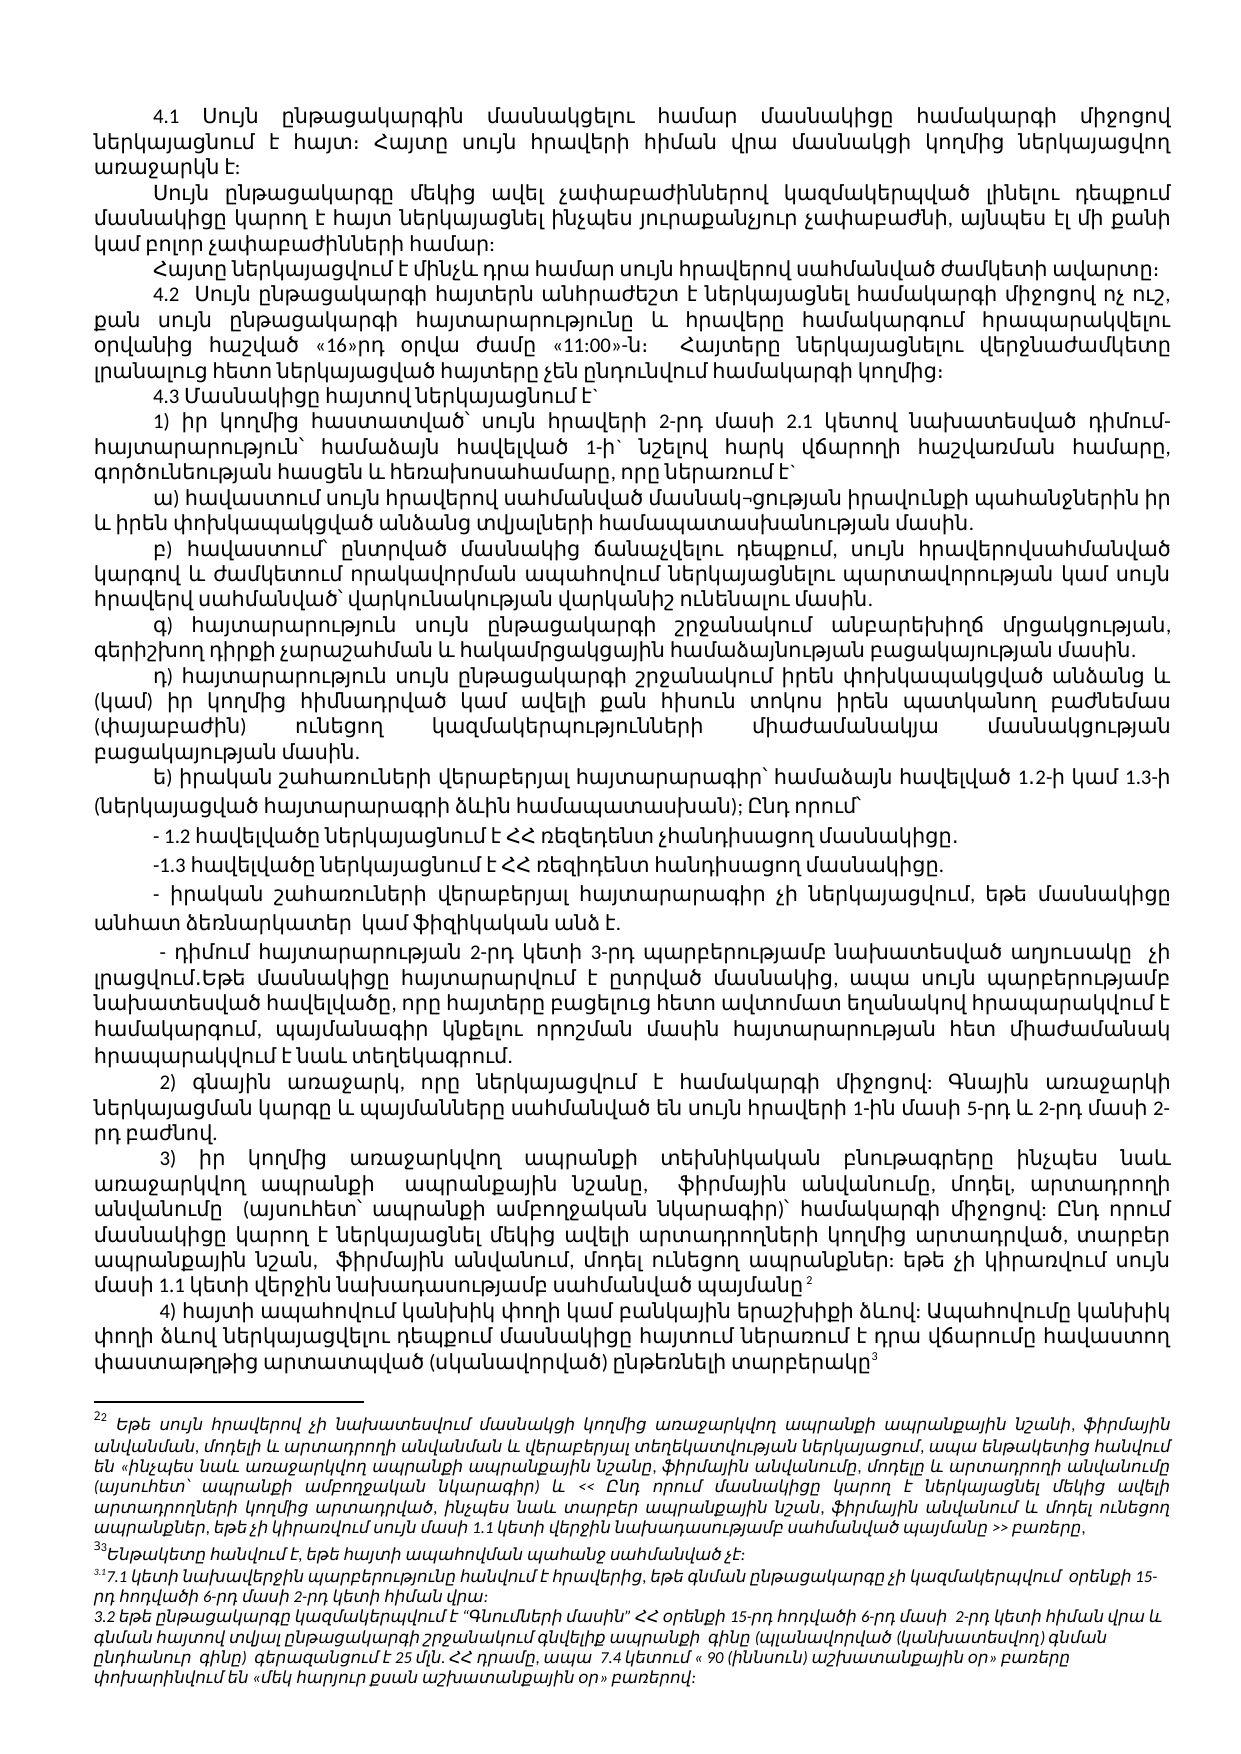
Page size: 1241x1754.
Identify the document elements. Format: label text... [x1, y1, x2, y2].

text Սույն ընթացակարգը մեկից ավել չափաբաժիններով կազմակերպված լինելու դեպքում մասնակիցը կարող է հայտ ներկայացնել ինչպես յուրաքանչյուր չափաբաժնի, այնպես էլ մի քանի կամ բոլոր չափաբաժինների համար: [94, 180, 1171, 256]
text 4.2 Սույն ընթացակարգի հայտերն անհրաժեշտ է ներկայացնել համակարգի միջոցով ոչ ուշ, քան սույն ընթացակարգի հայտարարությունը և հրավերը համակարգում հրապարակվելու օրվանից հաշված «16»րդ օրվա ժամը «11:00»-ն։ Հայտերը ներկայացնելու վերջնաժամկետը լրանալուց հետո ներկայացված հայտերը չեն ընդունվում համակարգի կողմից։ [94, 282, 1171, 383]
text ա) հավաստում սույն հրավերով սահմանված մասնակ¬ցության իրավունքի պահանջներին իր և իրեն փոխկապակցված անձանց տվյալների համապատասխանության մասին. [94, 485, 1171, 536]
text դ) հայտարարություն սույն ընթացակարգի շրջանակում իրեն փոխկապակցված անձանց և (կամ) իր կողմից հիմնադրված կամ ավելի քան հիսուն տոկոս իրեն պատկանող բաժնեմաս (փայաբաժին) ունեցող կազմակերպությունների միաժամանակյա մասնակցության բացակայության մասին. [94, 663, 1171, 764]
text 4.3 Մասնակիցը հայտով ներկայացնում է` [94, 383, 1171, 409]
text 4.1 Սույն ընթացակարգին մասնակցելու համար մասնակիցը համակարգի միջոցով ներկայացնում է հայտ։ Հայտը սույն հրավերի հիման վրա մասնակցի կողմից ներկայացվող առաջարկն է: [94, 104, 1171, 180]
text - դիմում հայտարարության 2-րդ կետի 3-րդ պարբերությամբ նախատեսված աղյուսակը չի լրացվում․Եթե մասնակիցը հայտարարվում է ըտրված մասնակից, ապա սույն պարբերությամբ նախատեսված հավելվածը, որը հայտերը բացելուց հետո ավտոմատ եղանակով հրապարակվում է համակարգում, պայմանագիր կնքելու որոշման մասին հայտարարության հետ միաժամանակ հրապարակվում է նաև տեղեկագրում. [94, 939, 1171, 1069]
text 1) իր կողմից հաստատված՝ սույն հրավերի 2-րդ մասի 2.1 կետով նախատեսված դիմում-հայտարարություն՝ համաձայն հավելված 1-ի` նշելով հարկ վճարողի հաշվառման համարը, գործունեության հասցեն և հեռախոսահամարը, որը ներառում է` [94, 409, 1171, 485]
text - 1.2 հավելվածը ներկայացնում է ՀՀ ռեզեդենտ չհանդիսացող մասնակիցը․ [94, 823, 1171, 848]
text - իրական շահառուների վերաբերյալ հայտարարագիր չի ներկայացվում, եթե մասնակիցը անհատ ձեռնարկատեր կամ ֆիզիկական անձ է. [94, 881, 1171, 936]
text 2) գնային առաջարկ, որը ներկայացվում է համակարգի միջոցով: Գնային առաջարկի ներկայացման կարգը և պայմանները սահմանված են սույն հրավերի 1-ին մասի 5-րդ և 2-րդ մասի 2-րդ բաժնով. [94, 1069, 1171, 1146]
text ե) իրական շահառուների վերաբերյալ հայտարարագիր՝ համաձայն հավելված 1․2-ի կամ 1.3-ի (ներկայացված հայտարարագրի ձևին համապատասխան); Ընդ որում՝ [94, 764, 1171, 819]
text բ) հավաստում՝ ընտրված մասնակից ճանաչվելու դեպքում, սույն հրավերովսահմանված կարգով և ժամկետում որակավորման ապահովում ներկայացնելու պարտավորության կամ սույն հրավերվ սահմանված՝ վարկունակության վարկանիշ ունենալու մասին. [94, 536, 1171, 612]
text գ) հայտարարություն սույն ընթացակարգի շրջանակում անբարեխիղճ մրցակցության, գերիշխող դիրքի չարաշահման և հակամրցակցային համաձայնության բացակայության մասին. [94, 612, 1171, 663]
text 4) հայտի ապահովում կանխիկ փողի կամ բանկային երաշխիքի ձևով: Ապահովումը կանխիկ փողի ձևով ներկայացվելու դեպքում մասնակիցը հայտում ներառում է դրա վճարումը հավաստող փաստաթղթից արտատպված (սկանավորված) ընթեռնելի տարբերակը3 [94, 1298, 1171, 1374]
text 3) իր կողմից առաջարկվող ապրանքի տեխնիկական բնութագրերը ինչպես նաև առաջարկվող ապրանքի ապրանքային նշանը, ֆիրմային անվանումը, մոդել, արտադրողի անվանումը (այսուհետ՝ ապրանքի ամբողջական նկարագիր)՝ համակարգի միջոցով: Ընդ որում մասնակիցը կարող է ներկայացնել մեկից ավելի արտադրողների կողմից արտադրված, տարբեր ապրանքային նշան, ֆիրմային անվանում, մոդել ունեցող ապրանքներ: եթե չի կիրառվում սույն մասի 1.1 կետի վերջին նախադասությամբ սահմանված պայմանը 2 [94, 1146, 1171, 1298]
text Հայտը ներկայացվում է մինչև դրա համար սույն հրավերով սահմանված ժամկետի ավարտը։ [94, 256, 1171, 282]
text -1.3 հավելվածը ներկայացնում է ՀՀ ռեզիդենտ հանդիսացող մասնակիցը. [94, 852, 1171, 877]
